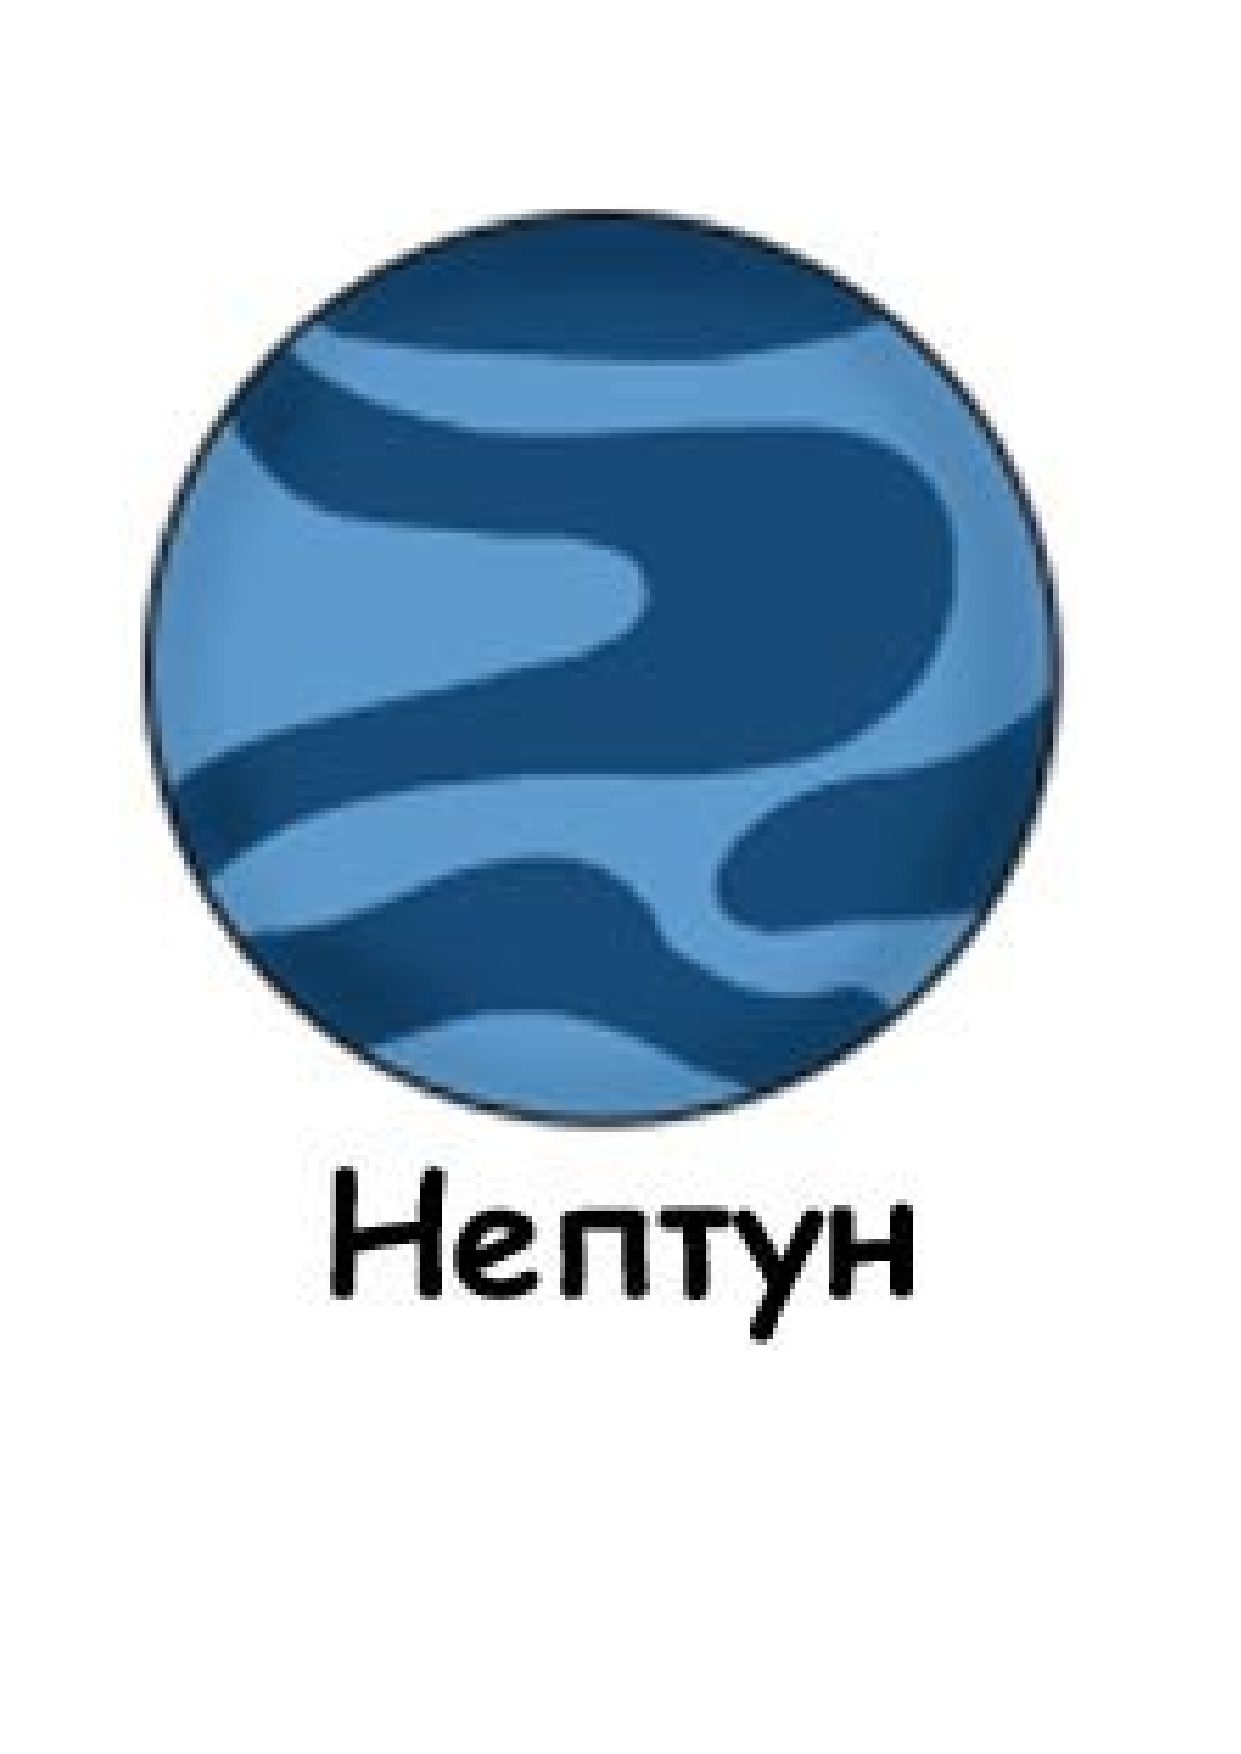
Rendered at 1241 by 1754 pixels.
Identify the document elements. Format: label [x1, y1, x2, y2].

picture [118, 205, 1077, 1387]
